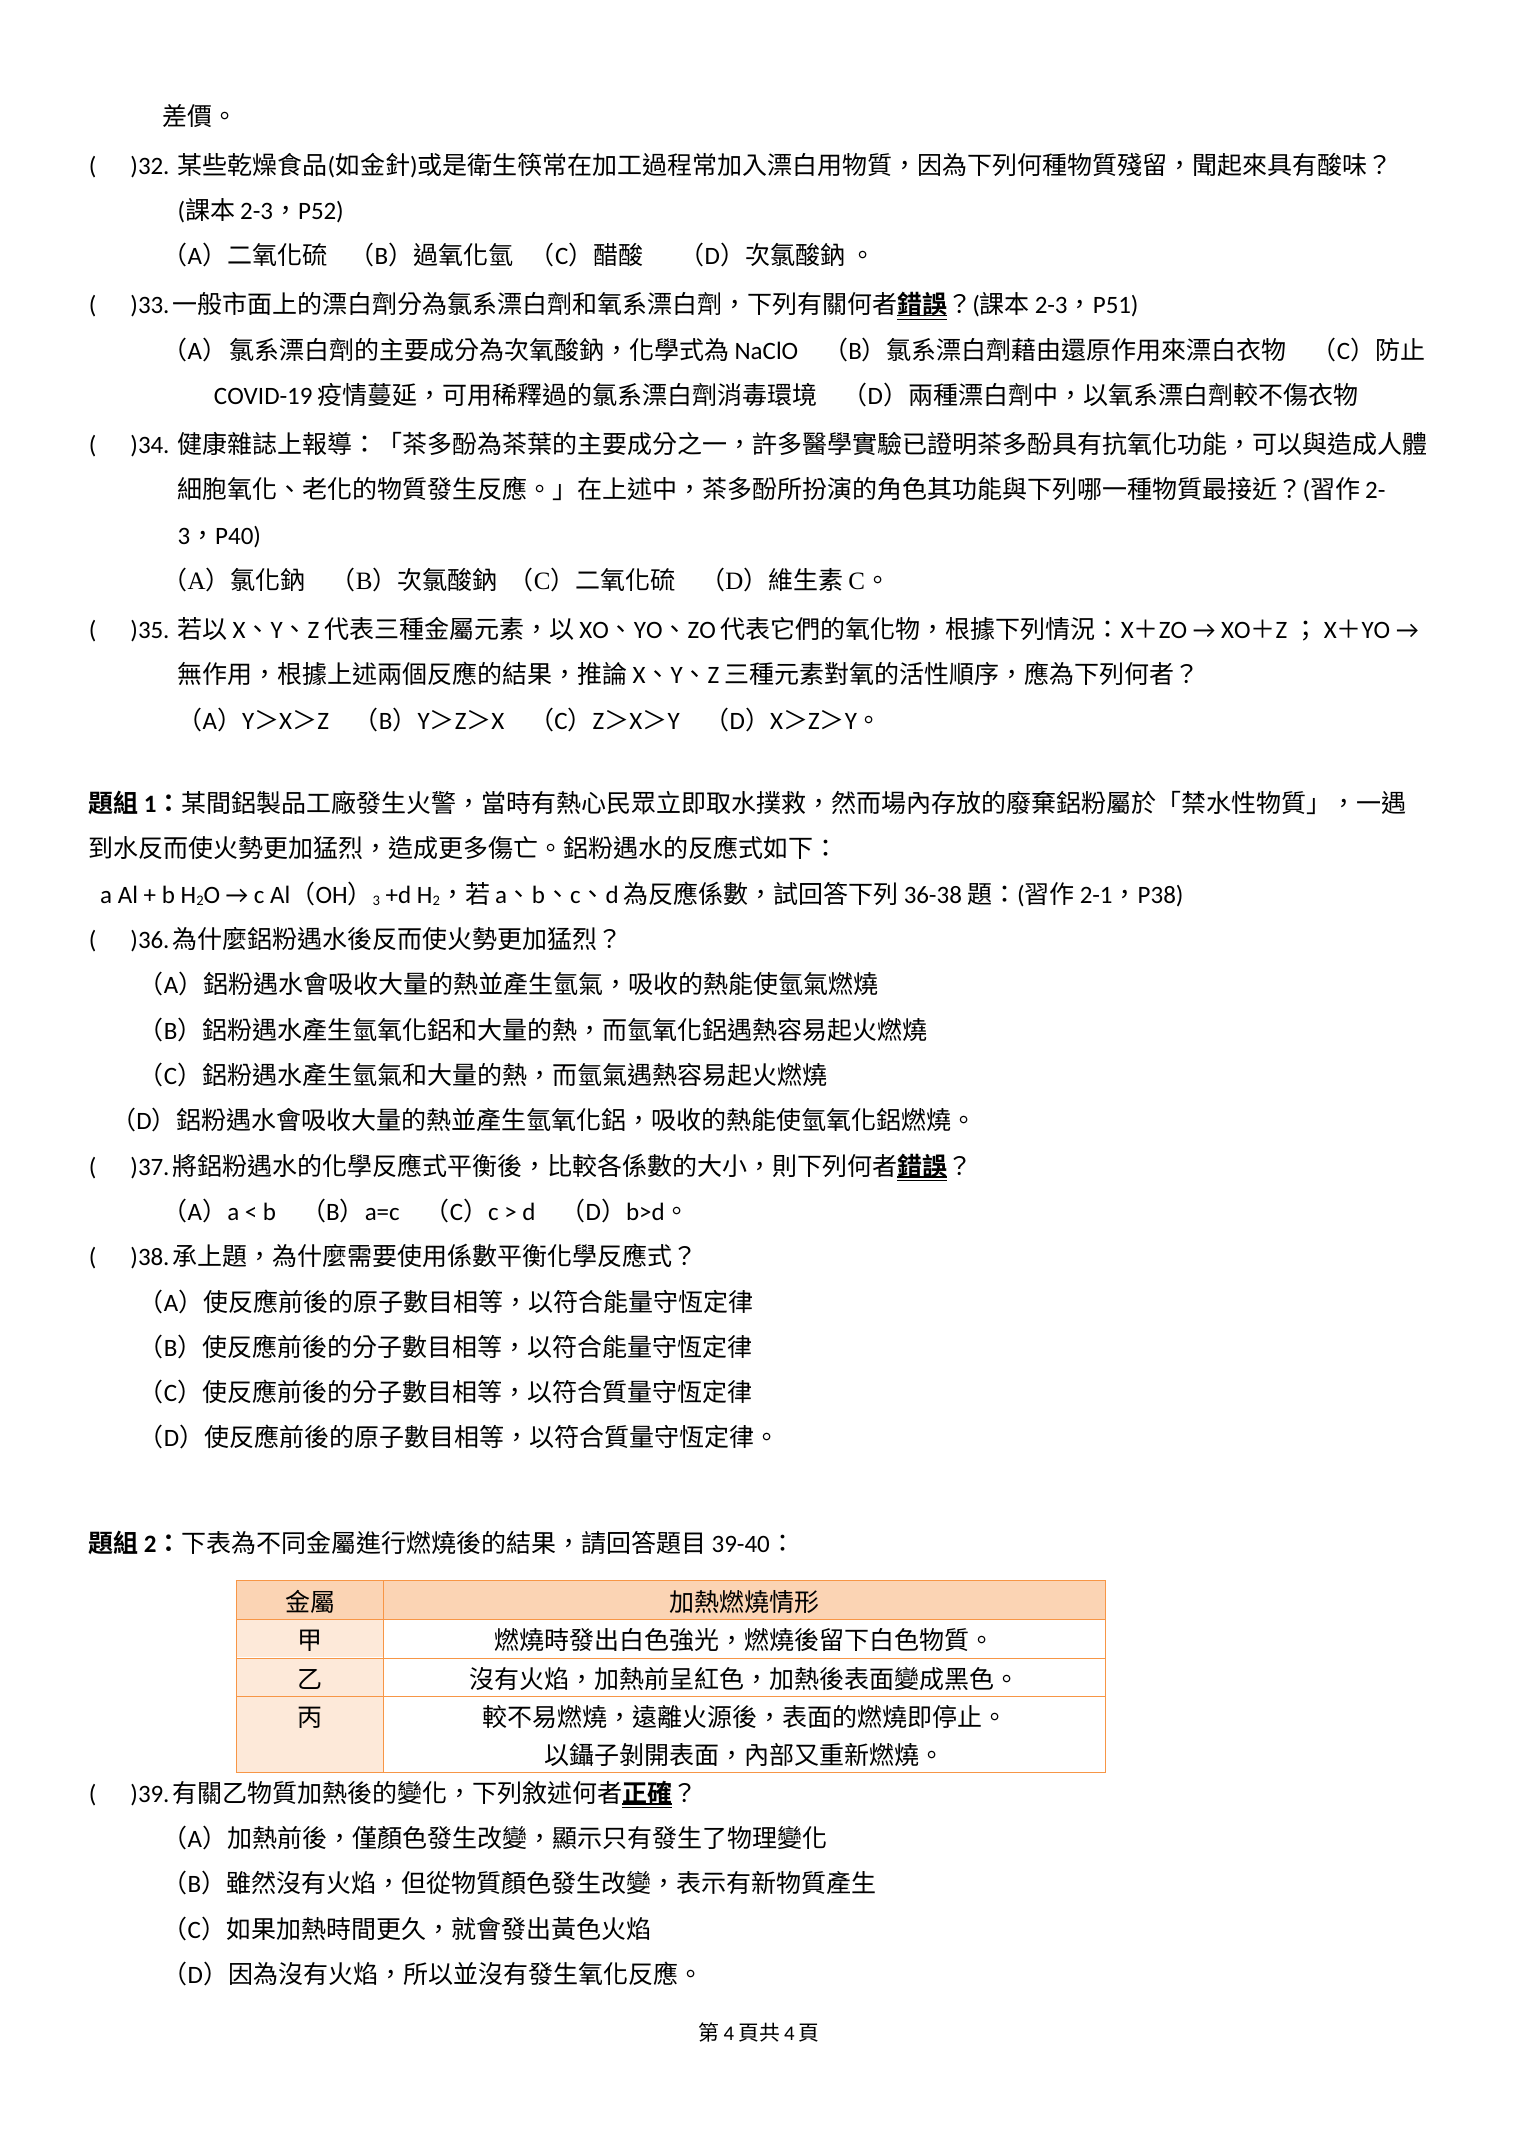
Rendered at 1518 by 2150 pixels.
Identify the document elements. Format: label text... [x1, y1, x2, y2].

list 氯系漂白劑的主要成分為次氧酸鈉，化學式為NaClO （B）氯系漂白劑藉由還原作用來漂白衣物 （C）防止COVID-19疫情蔓延，可用稀釋過的氯系漂白劑消毒環境 （D）兩種漂白劑中，以氧系漂白劑較不傷衣物 [162, 330, 1429, 412]
table_cell 甲 [237, 1620, 383, 1657]
list 有關乙物質加熱後的變化，下列敘述何者正確？ （A）加熱前後，僅顏色發生改變，顯示只有發生了物理變化 （B）雖然沒有火焰，但從物質顏色發生改變，表示有新物質產生 （C）如果加熱時間更久，就會發出黃色火焰 （D）因為沒有火焰，所以並沒有發生氧化反應。 [89, 1773, 1429, 1991]
text a Al + b H2O → c Al（OH）3 +d H2，若a、b、c、d為反應係數，試回答下列36-38題：(習作2-1，P38) [89, 874, 1429, 910]
list 將鋁粉遇水的化學反應式平衡後，比較各係數的大小，則下列何者錯誤？ （A）a < b （B）a=c （C）c > d （D）b>d。 [89, 1146, 1429, 1228]
list 若以X、Y、Z代表三種金屬元素，以XO、YO、ZO代表它們的氧化物，根據下列情況：X＋ZO → XO＋Z ； X＋YO → 無作用，根據上述兩個反應的結果，推論X、Y、Z三種元素對氧的活性順序，應為下列何者？ （A）Y＞X＞Z （B）Y＞Z＞X （C）Z＞X＞Y （D）X＞Z＞Y。 [89, 609, 1429, 736]
list 承上題，為什麼需要使用係數平衡化學反應式？ （A）使反應前後的原子數目相等，以符合能量守恆定律 （B）使反應前後的分子數目相等，以符合能量守恆定律 （C）使反應前後的分子數目相等，以符合質量守恆定律 （D）使反應前後的原子數目相等，以符合質量守恆定律。 [89, 1237, 1429, 1454]
table_cell 丙 [237, 1697, 383, 1772]
text 題組2：下表為不同金屬進行燃燒後的結果，請回答題目39-40： [89, 1524, 1429, 1560]
list 一般市面上的漂白劑分為氯系漂白劑和氧系漂白劑，下列有關何者錯誤？(課本2-3，P51) [89, 285, 1429, 321]
table_cell 沒有火焰，加熱前呈紅色，加熱後表面變成黑色。 [384, 1659, 1105, 1696]
table_header 金屬 [237, 1581, 383, 1619]
list 為什麼鋁粉遇水後反而使火勢更加猛烈？ （A）鋁粉遇水會吸收大量的熱並產生氫氣，吸收的熱能使氫氣燃燒 （B）鋁粉遇水產生氫氧化鋁和大量的熱，而氫氧化鋁遇熱容易起火燃燒 （C）鋁粉遇水產生氫氣和大量的熱，而氫氣遇熱容易起火燃燒 [89, 919, 1429, 1092]
list （A）二氧化硫 （B）過氧化氫 （C）醋酸 （D）次氯酸鈉 。 [162, 236, 1429, 272]
table_cell 燃燒時發出白色強光，燃燒後留下白色物質。 [384, 1620, 1105, 1657]
table_cell 較不易燃燒，遠離火源後，表面的燃燒即停止。 以鑷子剝開表面，內部又重新燃燒。 [384, 1697, 1105, 1772]
list （A）氯化鈉 （B）次氯酸鈉 （C）二氧化硫 （D）維生素C。 [162, 560, 1429, 597]
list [89, 96, 1429, 132]
text （D）鋁粉遇水會吸收大量的熱並產生氫氧化鋁，吸收的熱能使氫氧化鋁燃燒。 [89, 1101, 1429, 1137]
table_header 加熱燃燒情形 [384, 1581, 1105, 1619]
list 健康雜誌上報導：「茶多酚為茶葉的主要成分之一，許多醫學實驗已證明茶多酚具有抗氧化功能，可以與造成人體細胞氧化、老化的物質發生反應。」在上述中，茶多酚所扮演的角色其功能與下列哪一種物質最接近？(習作2-3，P40) [89, 424, 1429, 551]
text 題組1：某間鋁製品工廠發生火警，當時有熱心民眾立即取水撲救，然而場內存放的廢棄鋁粉屬於「禁水性物質」，一遇到水反而使火勢更加猛烈，造成更多傷亡。鋁粉遇水的反應式如下： [89, 783, 1429, 865]
table_cell 乙 [237, 1659, 383, 1696]
list 某些乾燥食品(如金針)或是衛生筷常在加工過程常加入漂白用物質，因為下列何種物質殘留，聞起來具有酸味？ (課本2-3，P52) [89, 145, 1429, 227]
